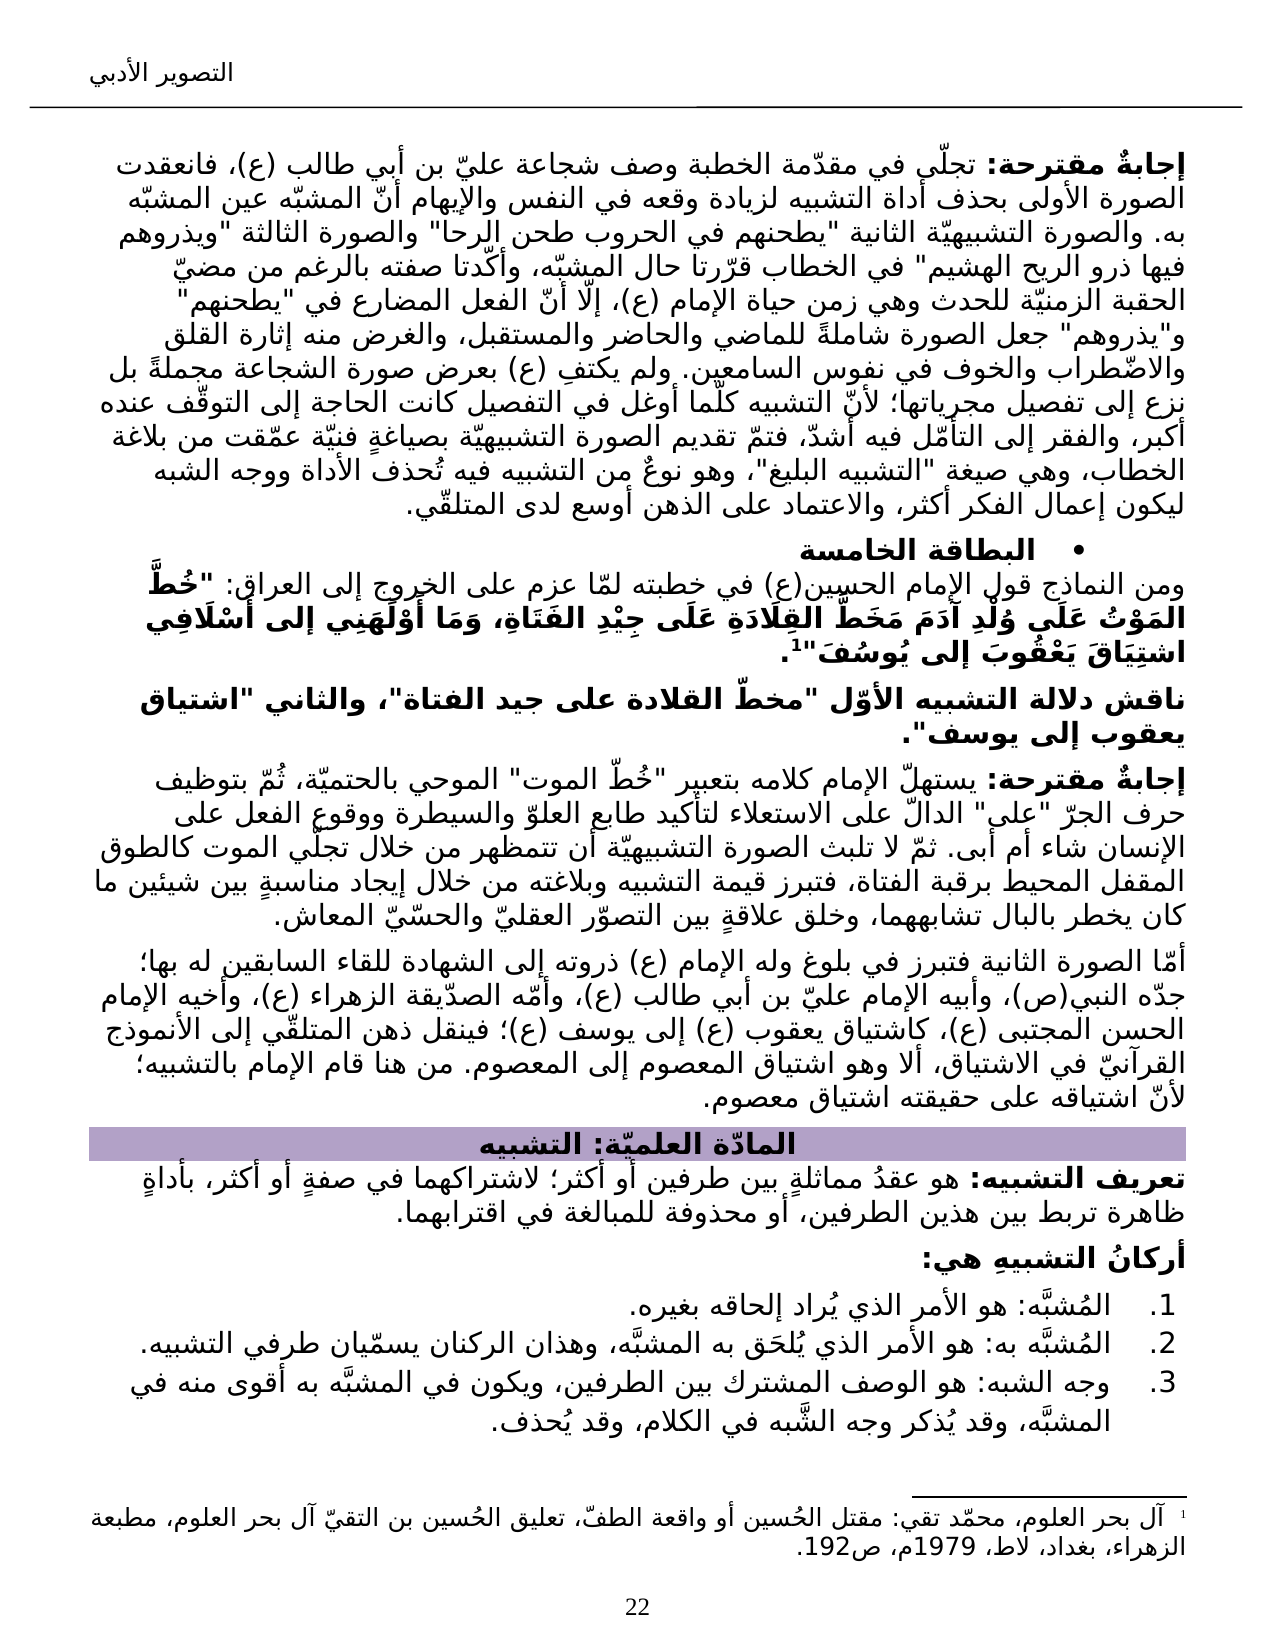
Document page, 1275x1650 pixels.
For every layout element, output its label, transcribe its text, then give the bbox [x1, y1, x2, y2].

list المُشبَّه به: هو الأمر الذي يُلحَق به المشبَّه، وهذان الركنان يسمّيان طرفي التشبيه. [89, 1327, 1149, 1361]
text أمّا الصورة الثانية فتبرز في بلوغ وله الإمام (ع) ذروته إلى الشهادة للقاء السابقين له بها؛ جدّه النبي(ص)، وأبيه الإمام عليّ بن أبي طالب (ع)، وأمّه الصدّيقة الزهراء (ع)، وأخيه الإمام الحسن المجتبى (ع)، كاشتياق يعقوب (ع) إلى يوسف (ع)؛ فينقل ذهن المتلقّي إلى الأنموذج القرآنيّ في الاشتياق، ألا وهو اشتياق المعصوم إلى المعصوم. من هنا قام الإمام بالتشبيه؛ لأنّ اشتياقه على حقيقته اشتياق معصوم. [89, 945, 1186, 1114]
text ناقش دلالة التشبيه الأوّل "مخطّ القلادة على جيد الفتاة"، والثاني "اشتياق يعقوب إلى يوسف". [89, 682, 1186, 750]
subtitle البطاقة الخامسة [89, 534, 1074, 568]
list المُشبَّه: هو الأمر الذي يُراد إلحاقه بغيره. [89, 1288, 1149, 1322]
text المادّة العلميّة: التشبيه [89, 1127, 1186, 1161]
text أركانُ التشبيهِ هي: [89, 1241, 1186, 1275]
text تعريف التشبيه: هو عقدُ مماثلةٍ بين طرفين أو أكثر؛ لاشتراكهما في صفةٍ أو أكثر، بأداةٍ ظاهرة تربط بين هذين الطرفين، أو محذوفة للمبالغة في اقترابهما. [89, 1161, 1186, 1229]
list وجه الشبه: هو الوصف المشترك بين الطرفين، ويكون في المشبَّه به أقوى منه في المشبَّه، وقد يُذكر وجه الشَّبه في الكلام، وقد يُحذف. [89, 1366, 1149, 1439]
text إجابةٌ مقترحة: يستهلّ الإمام كلامه بتعبير "خُطّ الموت" الموحي بالحتميّة، ثُمّ بتوظيف حرف الجرّ "على" الدالّ على الاستعلاء لتأكيد طابع العلوّ والسيطرة ووقوع الفعل على الإنسان شاء أم أبى. ثمّ لا تلبث الصورة التشبيهيّة أن تتمظهر من خلال تجلّي الموت كالطوق المقفل المحيط برقبة الفتاة، فتبرز قيمة التشبيه وبلاغته من خلال إيجاد مناسبةٍ بين شيئين ما كان يخطر بالبال تشابههما، وخلق علاقةٍ بين التصوّر العقليّ والحسّيّ المعاش. [89, 762, 1186, 932]
text إجابةٌ مقترحة: تجلّى في مقدّمة الخطبة وصف شجاعة عليّ بن أبي طالب (ع)، فانعقدت الصورة الأولى بحذف أداة التشبيه لزيادة وقعه في النفس والإيهام أنّ المشبّه عين المشبّه به. والصورة التشبيهيّة الثانية "يطحنهم في الحروب طحن الرحا" والصورة الثالثة "ويذروهم فيها ذرو الريح الهشيم" في الخطاب قرّرتا حال المشبّه، وأكّدتا صفته بالرغم من مضيّ الحقبة الزمنيّة للحدث وهي زمن حياة الإمام (ع)، إلّا أنّ الفعل المضارع في "يطحنهم" و"يذروهم" جعل الصورة شاملةً للماضي والحاضر والمستقبل، والغرض منه إثارة القلق والاضّطراب والخوف في نفوس السامعين. ولم يكتفِ (ع) بعرض صورة الشجاعة مجملةً بل نزع إلى تفصيل مجرياتها؛ لأنّ التشبيه كلّما أوغل في التفصيل كانت الحاجة إلى التوقّف عنده أکبر، والفقر إلى التأمّل فيه أشدّ، فتمّ تقديم الصورة التشبيهيّة بصياغةٍ فنيّة عمّقت من بلاغة الخطاب، وهي صيغة "التشبيه البليغ"، وهو نوعٌ من التشبيه فيه تُحذف الأداة ووجه الشبه ليكون إعمال الفكر أكثر، والاعتماد على الذهن أوسع لدى المتلقّي. [89, 148, 1186, 521]
text ومن النماذج قول الإمام الحسين(ع) في خطبته لمّا عزم على الخروج إلى العراق: "خُطَّ المَوْتُ عَلَى وُلْدِ آدَمَ مَخَطَّ القِلَادَةِ عَلَى جِيْدِ الفَتَاةِ، وَمَا أَوْلَهَنِي إلى أَسْلَافِي اشتِيَاقَ يَعْقُوبَ إلى يُوسُفَ". [89, 568, 1186, 669]
